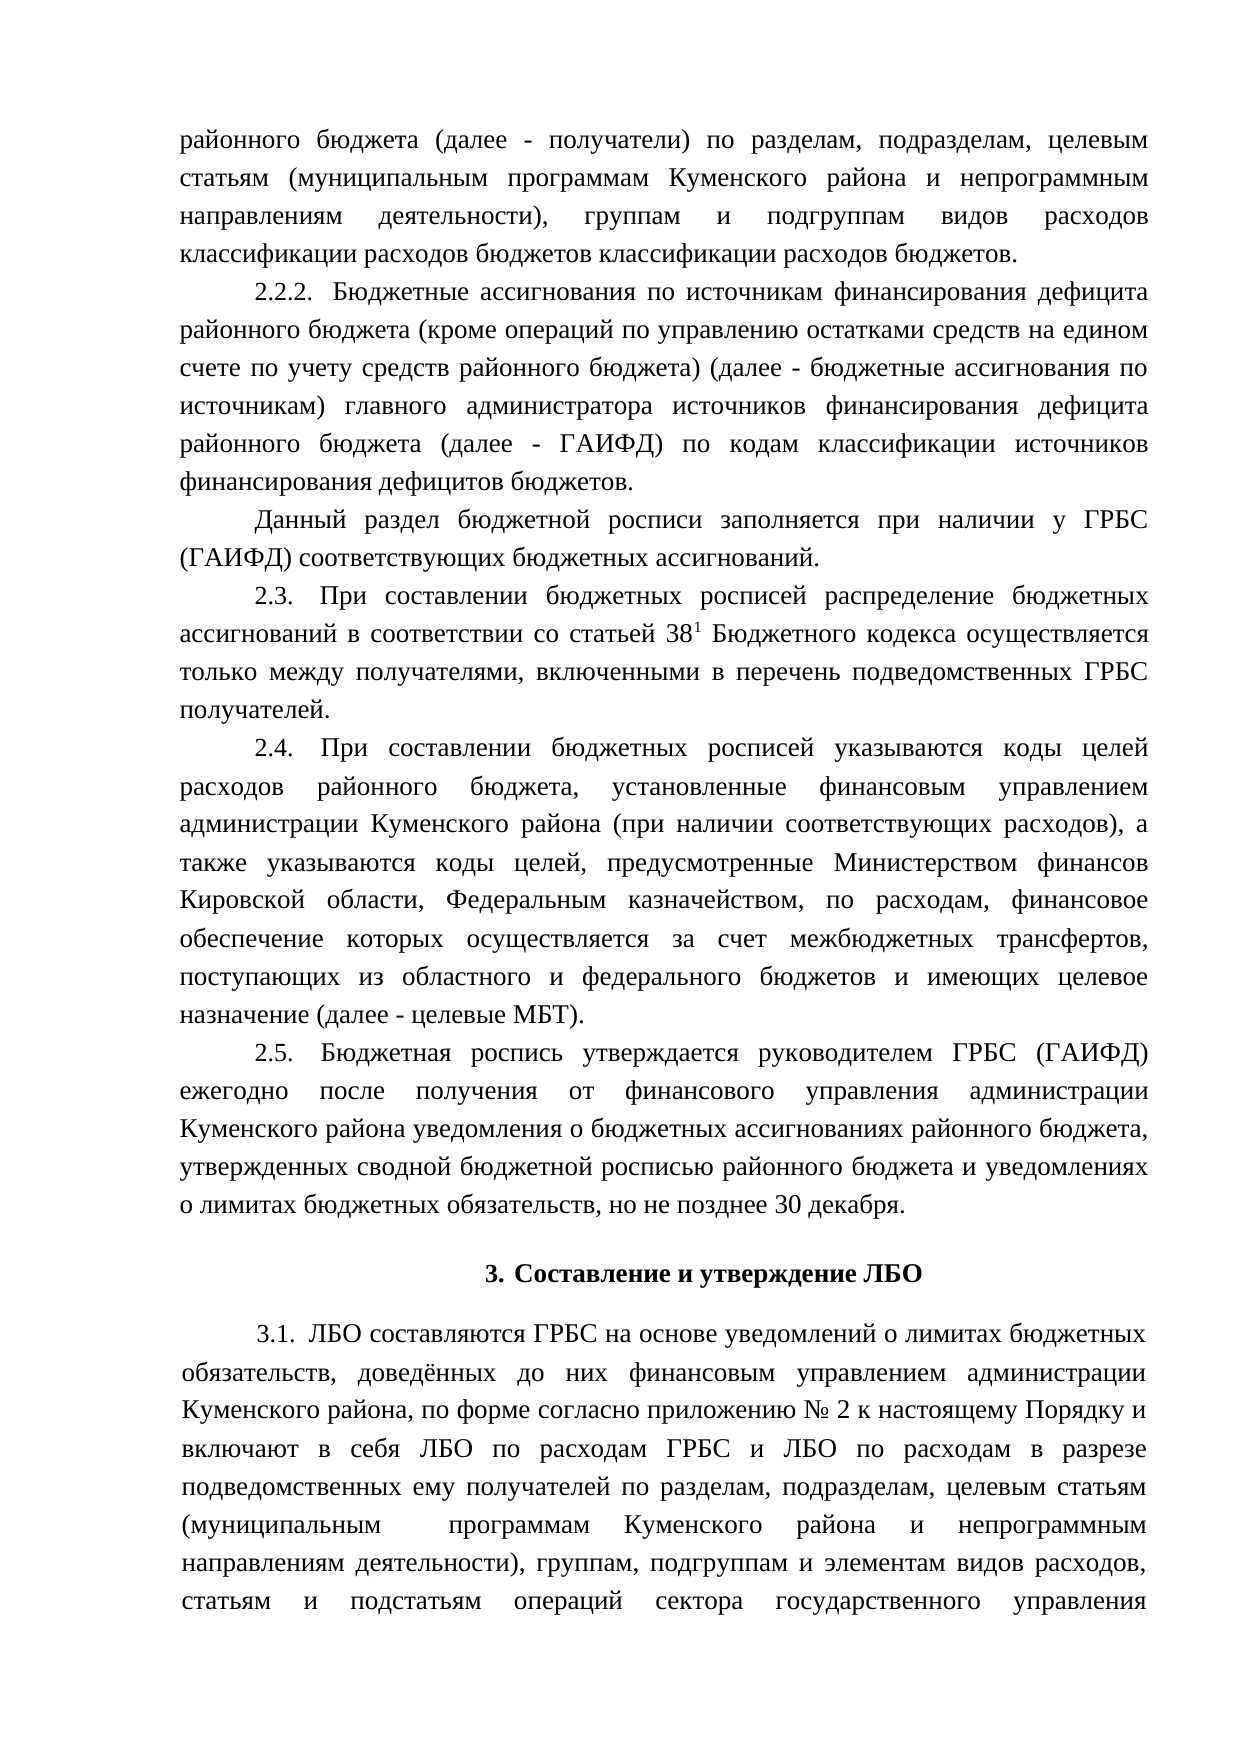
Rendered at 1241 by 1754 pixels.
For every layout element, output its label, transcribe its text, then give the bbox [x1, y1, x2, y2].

list При составлении бюджетных росписей распределение бюджетных ассигнований в соответствии со статьей 381 Бюджетного кодекса осуществляется только между получателями, включенными в перечень подведомственных ГРБС получателей. [179, 574, 1149, 726]
text Данный раздел бюджетной росписи заполняется при наличии у ГРБС (ГАИФД) соответствующих бюджетных ассигнований. [179, 498, 1149, 574]
list Бюджетные ассигнования по источникам финансирования дефицита районного бюджета (кроме операций по управлению остатками средств на едином счете по учету средств районного бюджета) (далее - бюджетные ассигнования по источникам) главного администратора источников финансирования дефицита районного бюджета (далее - ГАИФД) по кодам классификации источников финансирования дефицитов бюджетов. [179, 270, 1149, 498]
list Составление и утверждение ЛБО [181, 1262, 1152, 1288]
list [179, 118, 1149, 270]
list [181, 1312, 1147, 1617]
list При составлении бюджетных росписей указываются коды целей расходов районного бюджета, установленные финансовым управлением администрации Куменского района (при наличии соответствующих расходов), а также указываются коды целей, предусмотренные Министерством финансов Кировской области, Федеральным казначейством, по расходам, финансовое обеспечение которых осуществляется за счет межбюджетных трансфертов, поступающих из областного и федерального бюджетов и имеющих целевое назначение (далее - целевые МБТ). [179, 726, 1149, 1031]
list Бюджетная роспись утверждается руководителем ГРБС (ГАИФД) ежегодно после получения от финансового управления администрации Куменского района уведомления о бюджетных ассигнованиях районного бюджета, утвержденных сводной бюджетной росписью районного бюджета и уведомлениях о лимитах бюджетных обязательств, но не позднее 30 декабря. [179, 1031, 1149, 1221]
